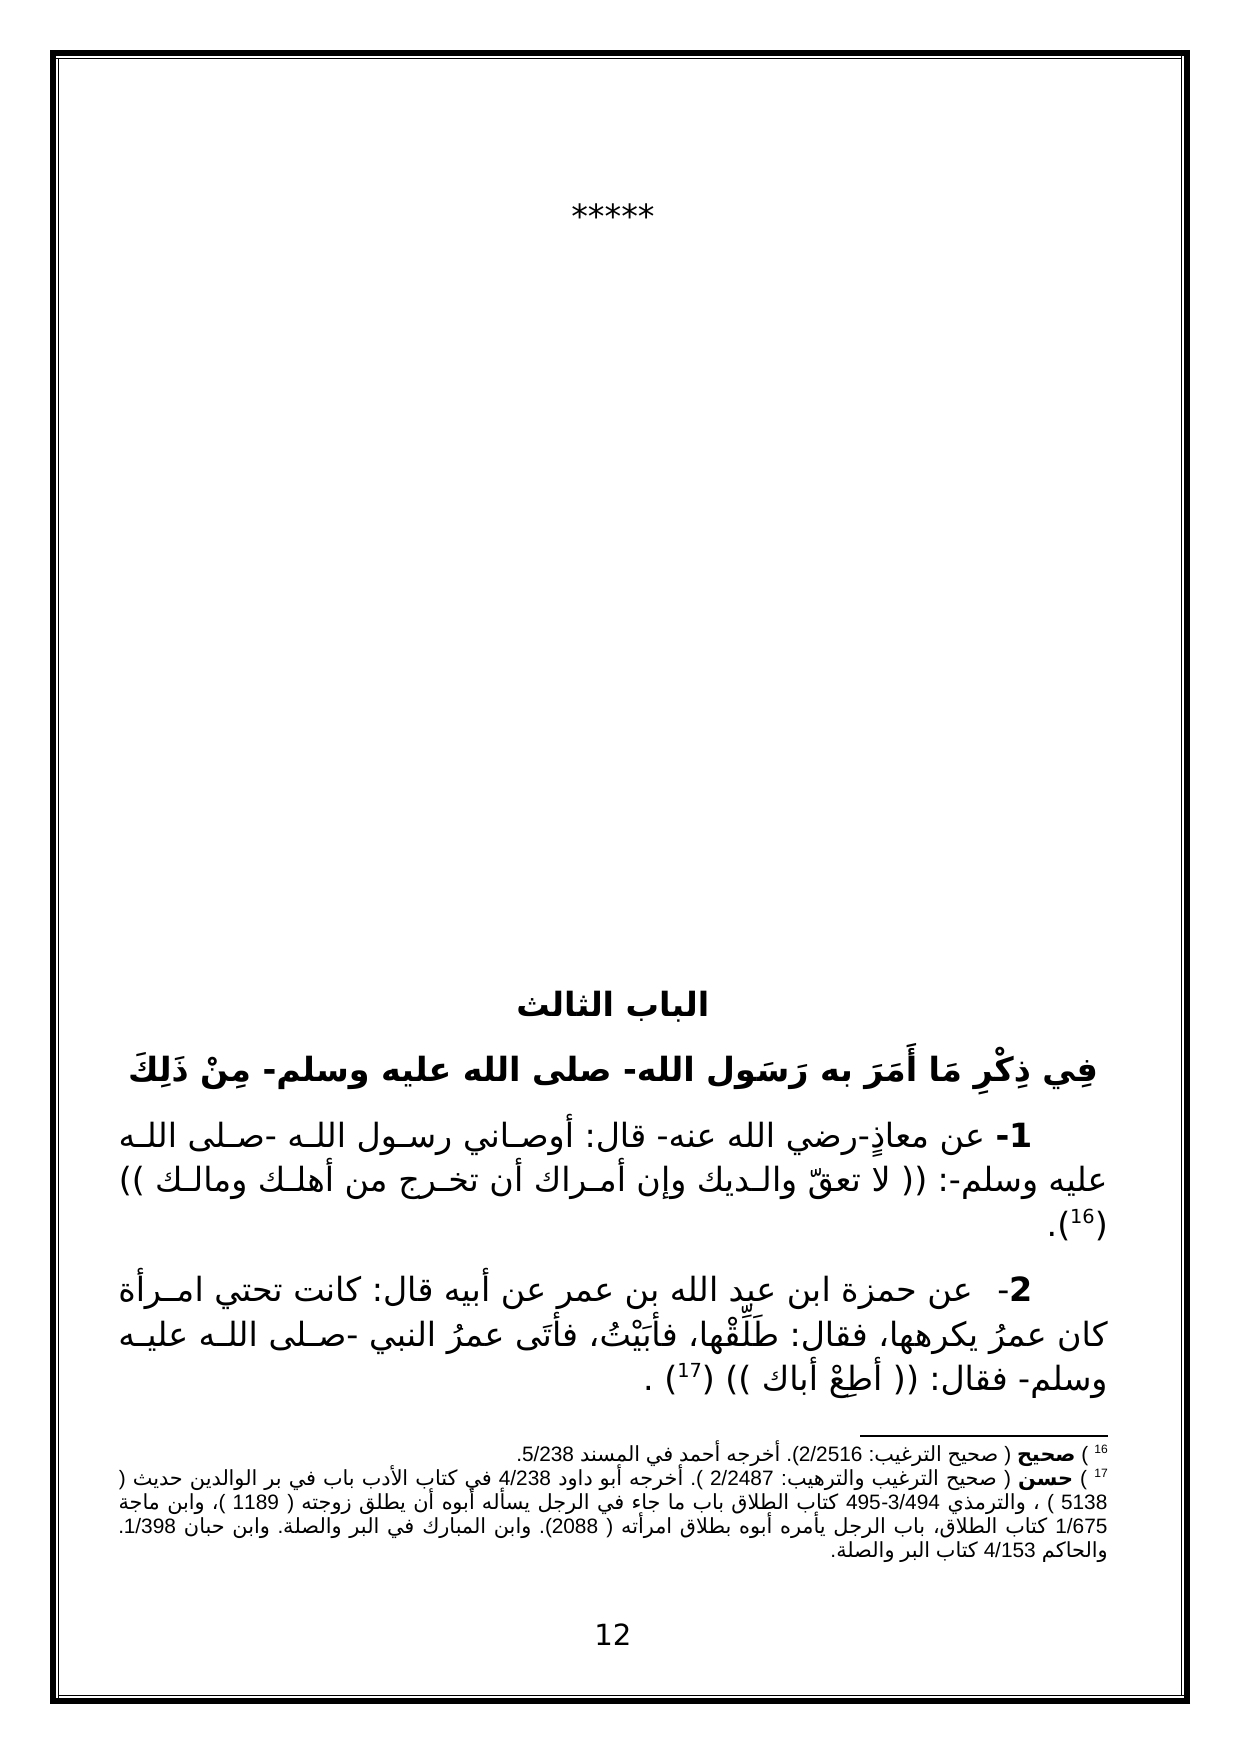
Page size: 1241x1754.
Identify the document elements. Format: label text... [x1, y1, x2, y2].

text فِي ذِكْرِ مَا أَمَرَ به رَسَول الله- صلى الله عليه وسلم- مِنْ ذَلِكَ [118, 1051, 1107, 1089]
text ***** [118, 198, 1107, 237]
text الباب الثالث [118, 985, 1107, 1024]
text 2- عن حمزة ابن عبد الله بن عمر عن أبيه قال: كانت تحتي امرأة كان عمرُ يكرهها، فقال: طَلِّقْها، فأبَيْتُ، فأتَى عمرُ النبي -صلى الله عليه وسلم- فقال: (( أطِعْ أباك )) () . [118, 1271, 1107, 1399]
text 1- عن معاذٍ-رضي الله عنه- قال: أوصاني رسول الله -صلى الله عليه وسلم-: (( لا تعقّ والديك وإن أمراك أن تخرج من أهلك ومالك ))(). [118, 1116, 1107, 1244]
